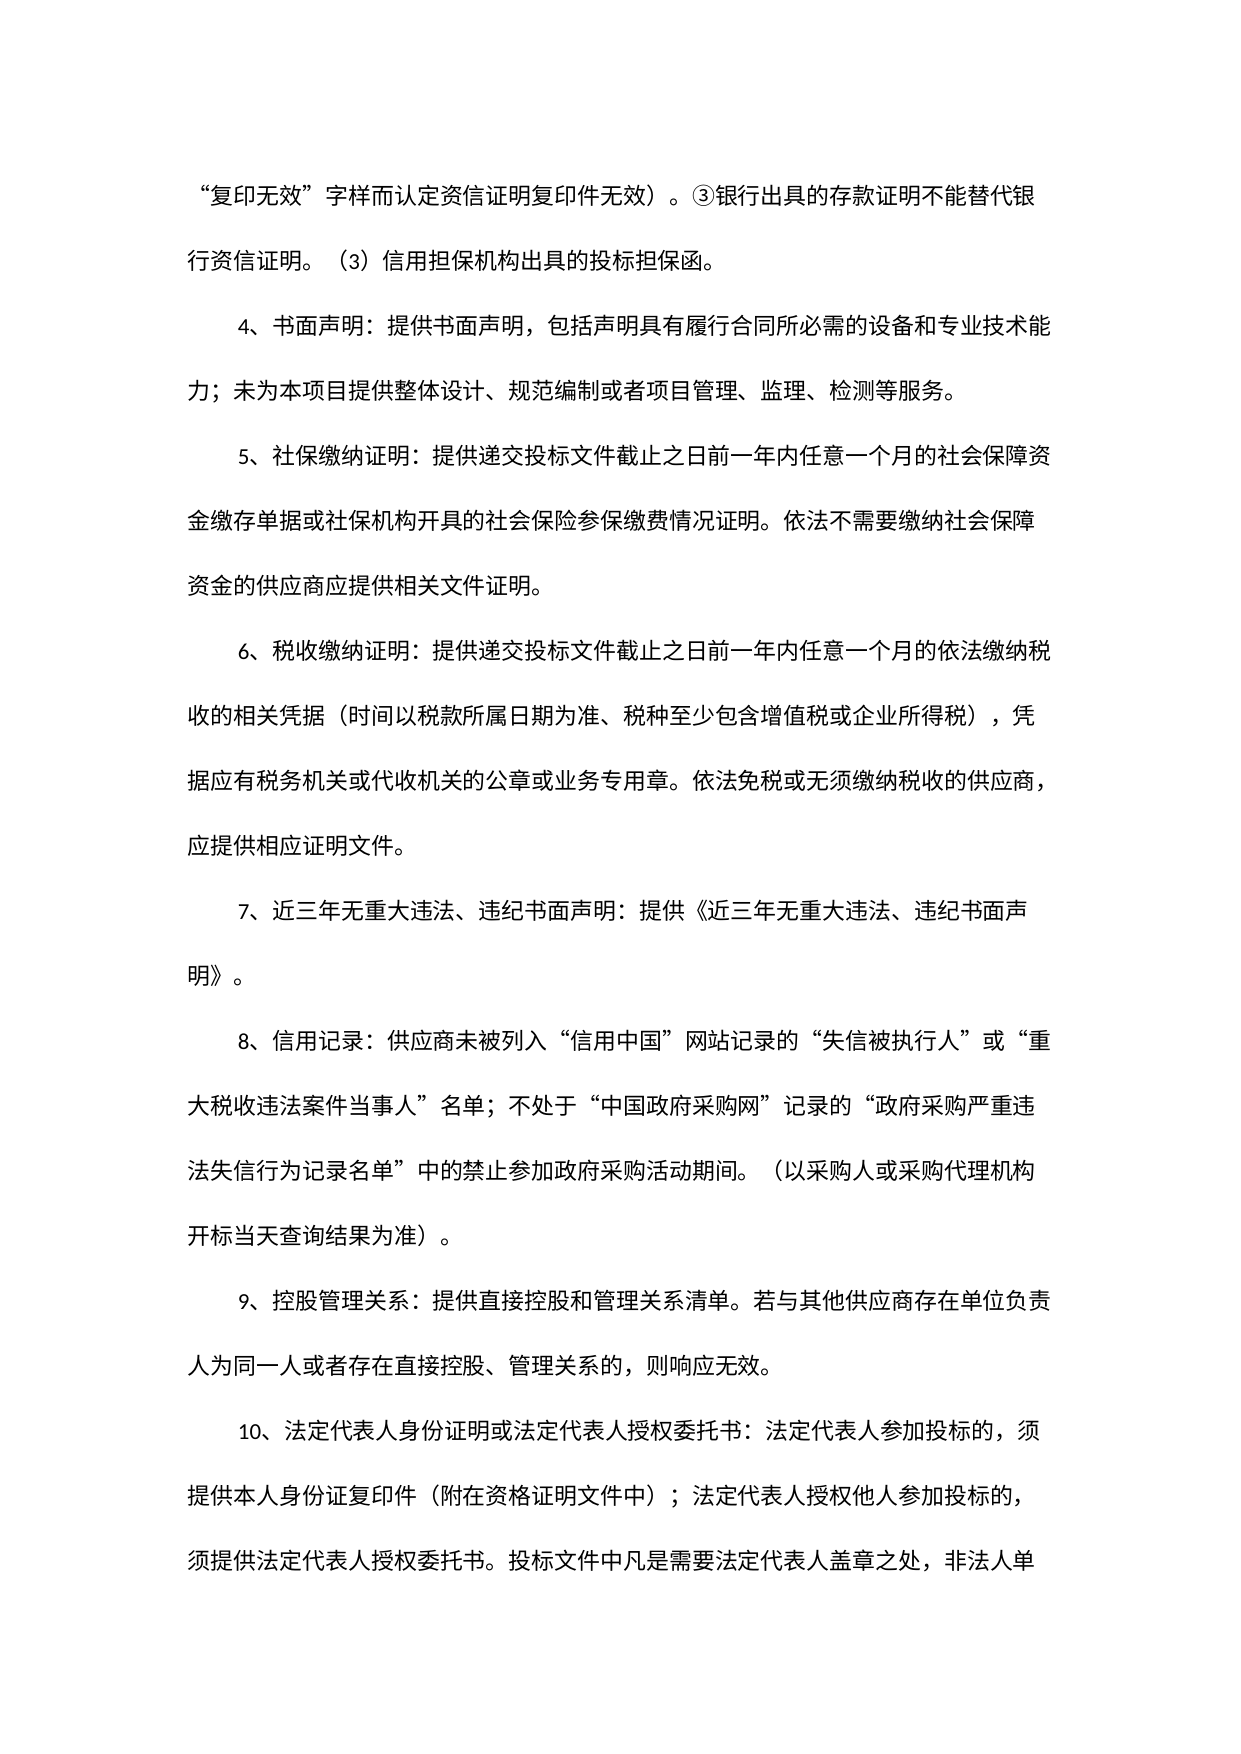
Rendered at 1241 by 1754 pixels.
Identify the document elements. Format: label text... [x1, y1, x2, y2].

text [188, 162, 1053, 292]
text 4、书面声明：提供书面声明，包括声明具有履行合同所必需的设备和专业技术能力；未为本项目提供整体设计、规范编制或者项目管理、监理、检测等服务。 [188, 292, 1053, 422]
text 7、近三年无重大违法、违纪书面声明：提供《近三年无重大违法、违纪书面声明》。 [188, 877, 1053, 1007]
text 5、社保缴纳证明：提供递交投标文件截止之日前一年内任意一个月的社会保障资金缴存单据或社保机构开具的社会保险参保缴费情况证明。依法不需要缴纳社会保障资金的供应商应提供相关文件证明。 [188, 422, 1053, 617]
text 9、控股管理关系：提供直接控股和管理关系清单。若与其他供应商存在单位负责人为同一人或者存在直接控股、管理关系的，则响应无效。 [188, 1267, 1053, 1397]
text 6、税收缴纳证明：提供递交投标文件截止之日前一年内任意一个月的依法缴纳税收的相关凭据（时间以税款所属日期为准、税种至少包含增值税或企业所得税），凭据应有税务机关或代收机关的公章或业务专用章。依法免税或无须缴纳税收的供应商，应提供相应证明文件。 [188, 617, 1053, 877]
text 8、信用记录：供应商未被列入“信用中国”网站记录的“失信被执行人”或“重大税收违法案件当事人”名单；不处于“中国政府采购网”记录的“政府采购严重违法失信行为记录名单”中的禁止参加政府采购活动期间。（以采购人或采购代理机构开标当天查询结果为准）。 [188, 1007, 1053, 1267]
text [188, 1397, 1053, 1592]
